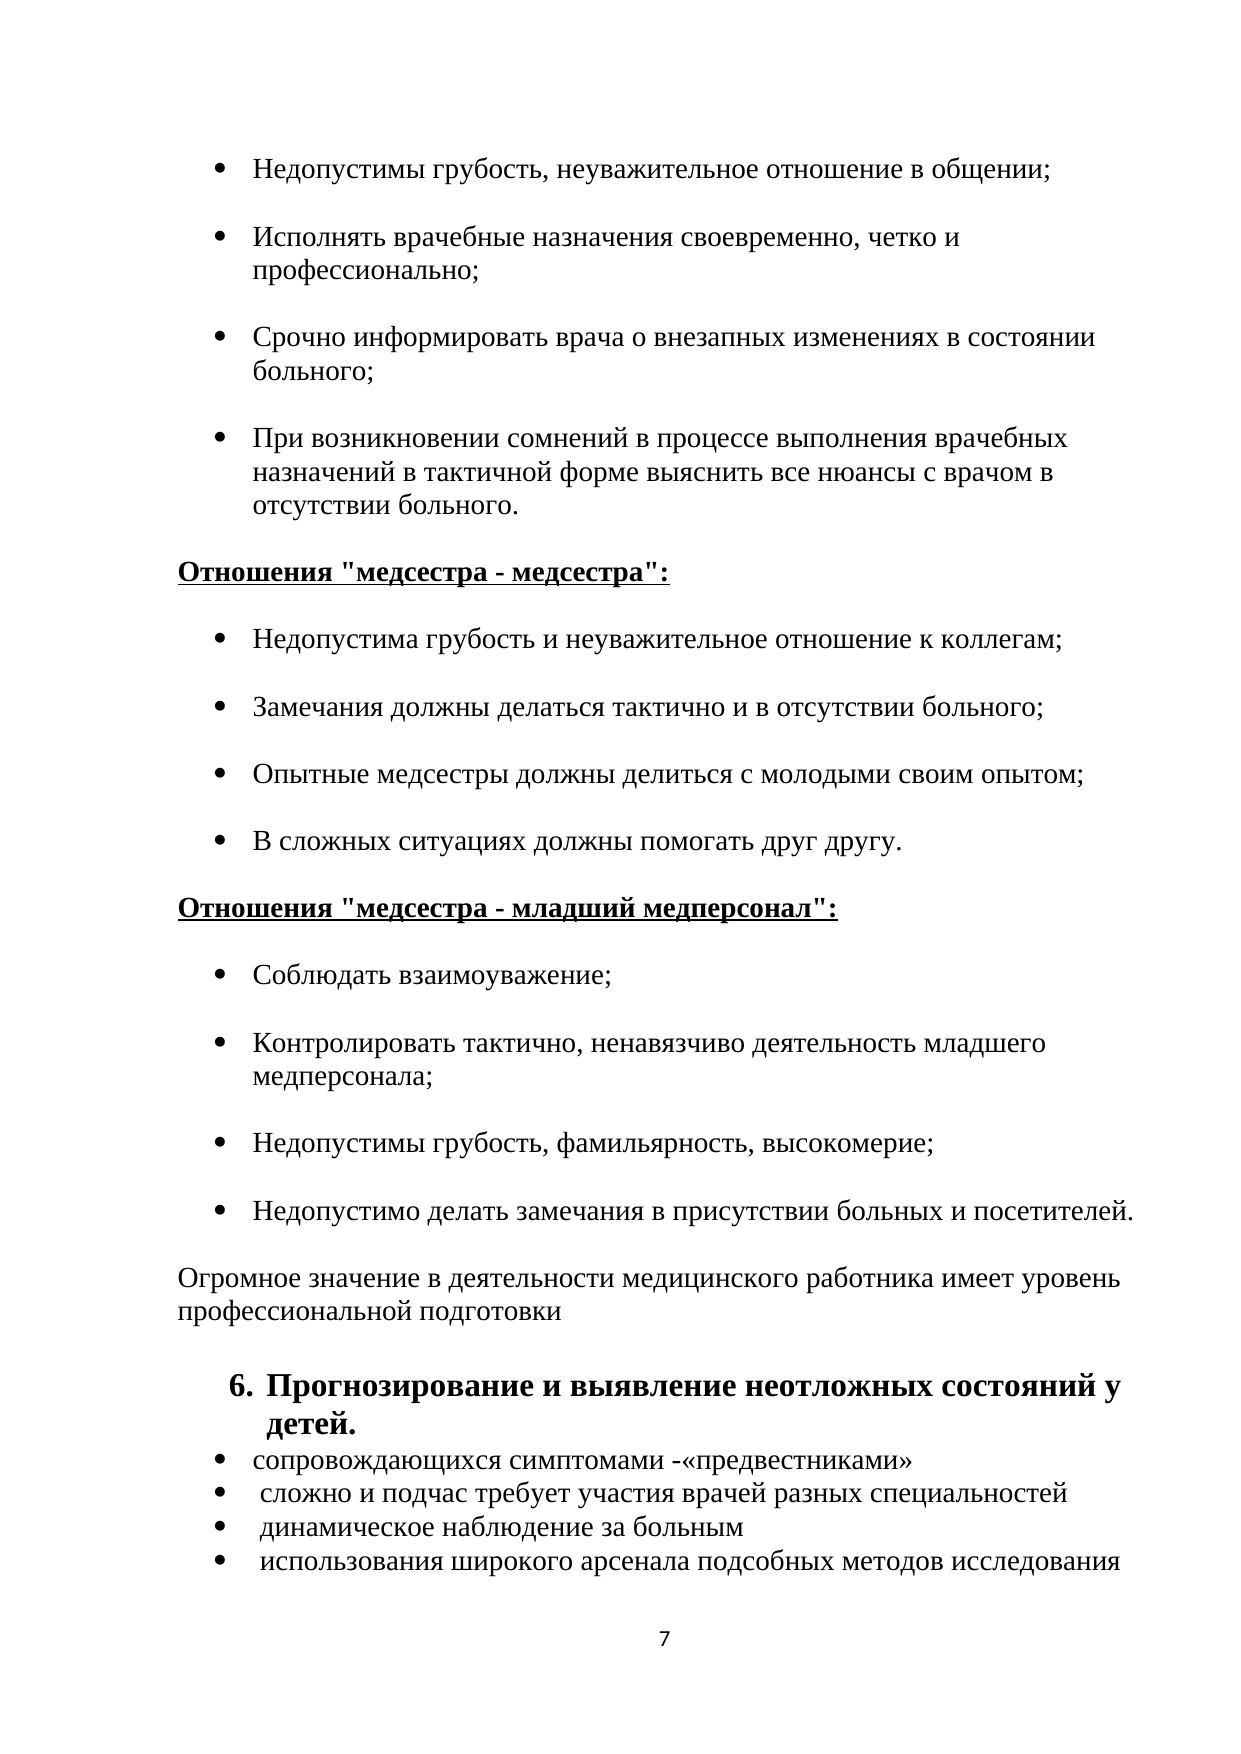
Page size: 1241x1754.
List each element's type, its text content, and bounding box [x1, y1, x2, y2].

list динамическое наблюдение за больным [215, 1509, 1152, 1543]
list Замечания должны делаться тактично и в отсутствии больного; [215, 689, 1152, 722]
list сложно и подчас требует участия врачей разных специальностей [215, 1476, 1152, 1509]
list Соблюдать взаимоуважение; [215, 957, 1152, 991]
list Недопустима грубость и неуважительное отношение к коллегам; [215, 622, 1152, 655]
list Опытные медсестры должны делиться с молодыми своим опытом; [215, 756, 1152, 790]
list Недопустимо делать замечания в присутствии больных и посетителей. [215, 1193, 1152, 1226]
list Недопустимы грубость, неуважительное отношение в общении; [215, 152, 1152, 185]
list Исполнять врачебные назначения своевременно, четко и профессионально; [215, 219, 1152, 286]
list сопровождающихся симптомами -«предвестниками» [215, 1442, 1152, 1476]
text Огромное значение в деятельности медицинского работника имеет уровень профессиональной подготовки [177, 1260, 1152, 1327]
list Контролировать тактично, ненавязчиво деятельность младшего медперсонала; [215, 1025, 1152, 1092]
list В сложных ситуациях должны помогать друг другу. [215, 823, 1152, 857]
list Срочно информировать врача о внезапных изменениях в состоянии больного; [215, 319, 1152, 387]
list использования широкого арсенала подсобных методов исследования [215, 1543, 1152, 1576]
text Отношения "медсестрa - медсестрa": [177, 554, 1152, 588]
text Отношения "медсестрa - младший медперсонал": [177, 890, 1152, 924]
list Недопустимы грубость, фамильярность, высокомерие; [215, 1125, 1152, 1159]
list Прогнозирование и выявление неотложных состояний у детей. [229, 1365, 1152, 1442]
list При возникновении сомнений в процессе выполнения врачебных назначений в тактичной форме выяснить все нюансы с врачом в отсутствии больного. [215, 420, 1152, 521]
